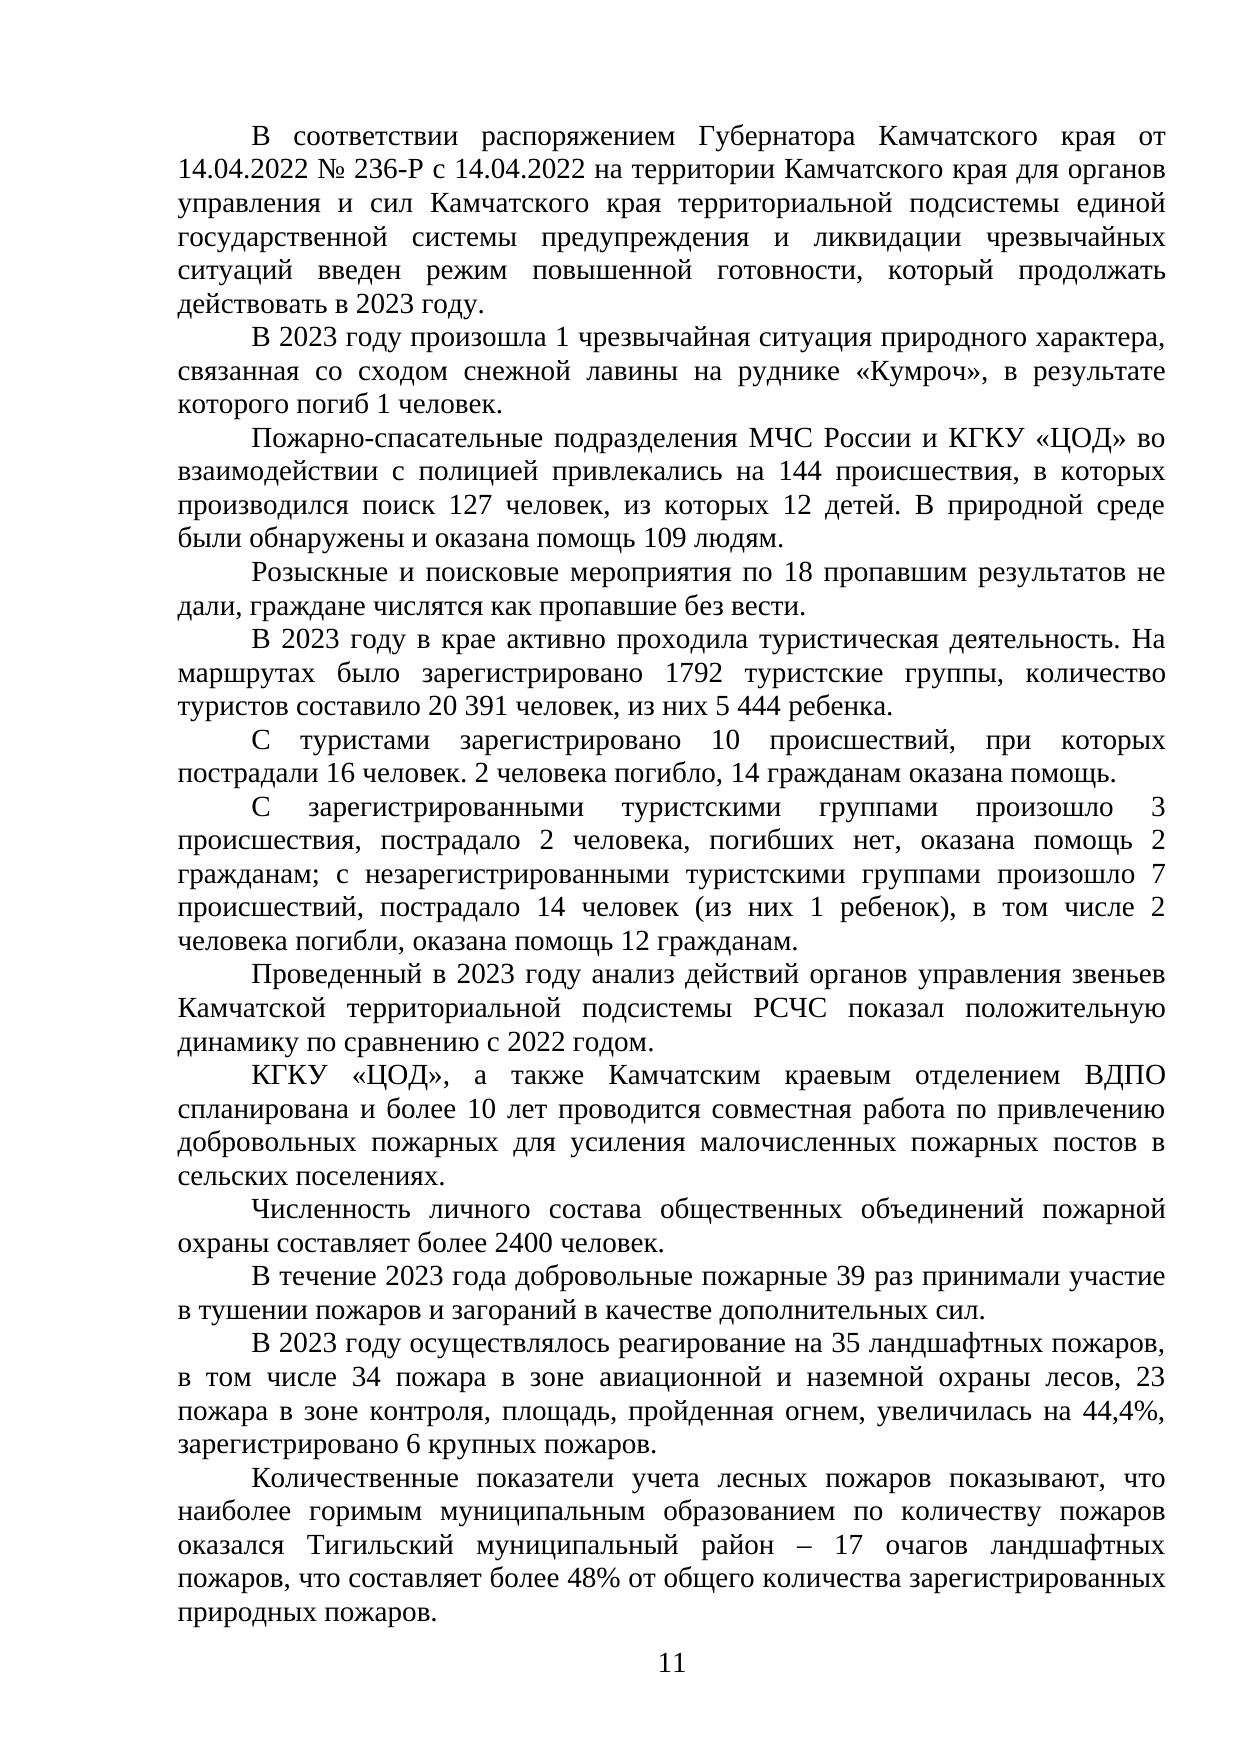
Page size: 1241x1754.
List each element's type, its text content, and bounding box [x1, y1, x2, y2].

text Численность личного состава общественных объединений пожарной охраны составляет более 2400 человек. [177, 1191, 1167, 1258]
text Пожарно-спасательные подразделения МЧС России и КГКУ «ЦОД» во взаимодействии с полицией привлекались на 144 происшествия, в которых производился поиск 127 человек, из которых 12 детей. В природной среде были обнаружены и оказана помощь 109 людям. [177, 420, 1167, 554]
text С зарегистрированными туристскими группами произошло 3 происшествия, пострадало 2 человека, погибших нет, оказана помощь 2 гражданам; с незарегистрированными туристскими группами произошло 7 происшествий, пострадало 14 человек (из них 1 ребенок), в том числе 2 человека погибли, оказана помощь 12 гражданам. [177, 789, 1167, 957]
text В 2023 году в крае активно проходила туристическая деятельность. На маршрутах было зарегистрировано 1792 туристские группы, количество туристов составило 20 391 человек, из них 5 444 ребенка. [177, 621, 1167, 722]
text В 2023 году произошла 1 чрезвычайная ситуация природного характера, связанная со сходом снежной лавины на руднике «Кумроч», в результате которого погиб 1 человек. [177, 319, 1167, 420]
text КГКУ «ЦОД», а также Камчатским краевым отделением ВДПО спланирована и более 10 лет проводится совместная работа по привлечению добровольных пожарных для усиления малочисленных пожарных постов в сельских поселениях. [177, 1057, 1167, 1191]
text С туристами зарегистрировано 10 происшествий, при которых пострадали 16 человек. 2 человека погибло, 14 гражданам оказана помощь. [177, 722, 1167, 789]
text В соответствии распоряжением Губернатора Камчатского края от 14.04.2022 № 236-Р с 14.04.2022 на территории Камчатского края для органов управления и сил Камчатского края территориальной подсистемы единой государственной системы предупреждения и ликвидации чрезвычайных ситуаций введен режим повышенной готовности, который продолжать действовать в 2023 году. [177, 118, 1167, 319]
text Проведенный в 2023 году анализ действий органов управления звеньев Камчатской территориальной подсистемы РСЧС показал положительную динамику по сравнению с 2022 годом. [177, 957, 1167, 1057]
text Количественные показатели учета лесных пожаров показывают, что наиболее горимым муниципальным образованием по количеству пожаров оказался Тигильский муниципальный район – 17 очагов ландшафтных пожаров, что составляет более 48% от общего количества зарегистрированных природных пожаров. [177, 1460, 1167, 1627]
text В 2023 году осуществлялось реагирование на 35 ландшафтных пожаров, в том числе 34 пожара в зоне авиационной и наземной охраны лесов, 23 пожара в зоне контроля, площадь, пройденная огнем, увеличилась на 44,4%, зарегистрировано 6 крупных пожаров. [177, 1326, 1167, 1460]
text Розыскные и поисковые мероприятия по 18 пропавшим результатов не дали, граждане числятся как пропавшие без вести. [177, 554, 1167, 621]
text В течение 2023 года добровольные пожарные 39 раз принимали участие в тушении пожаров и загораний в качестве дополнительных сил. [177, 1258, 1167, 1326]
